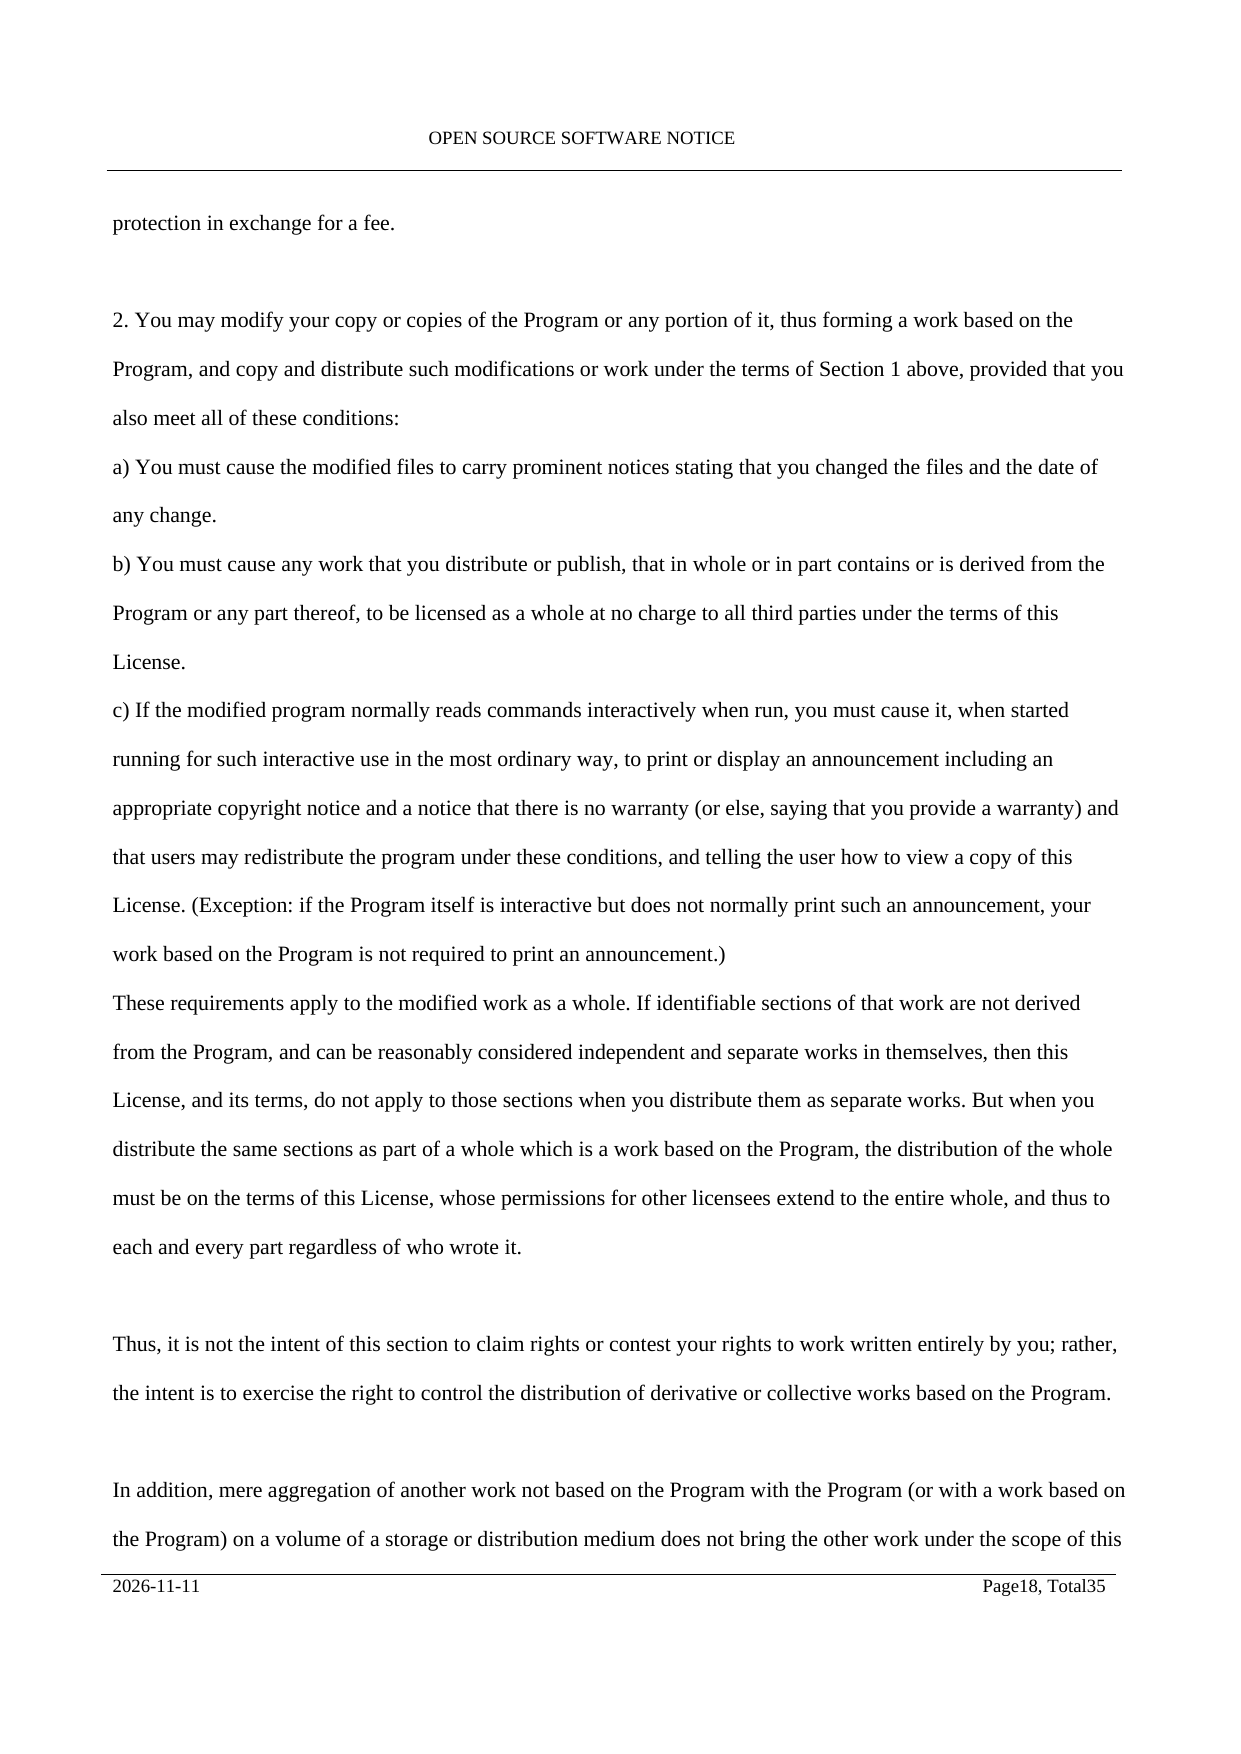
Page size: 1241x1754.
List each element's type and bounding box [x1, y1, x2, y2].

text [112, 206, 1128, 1555]
